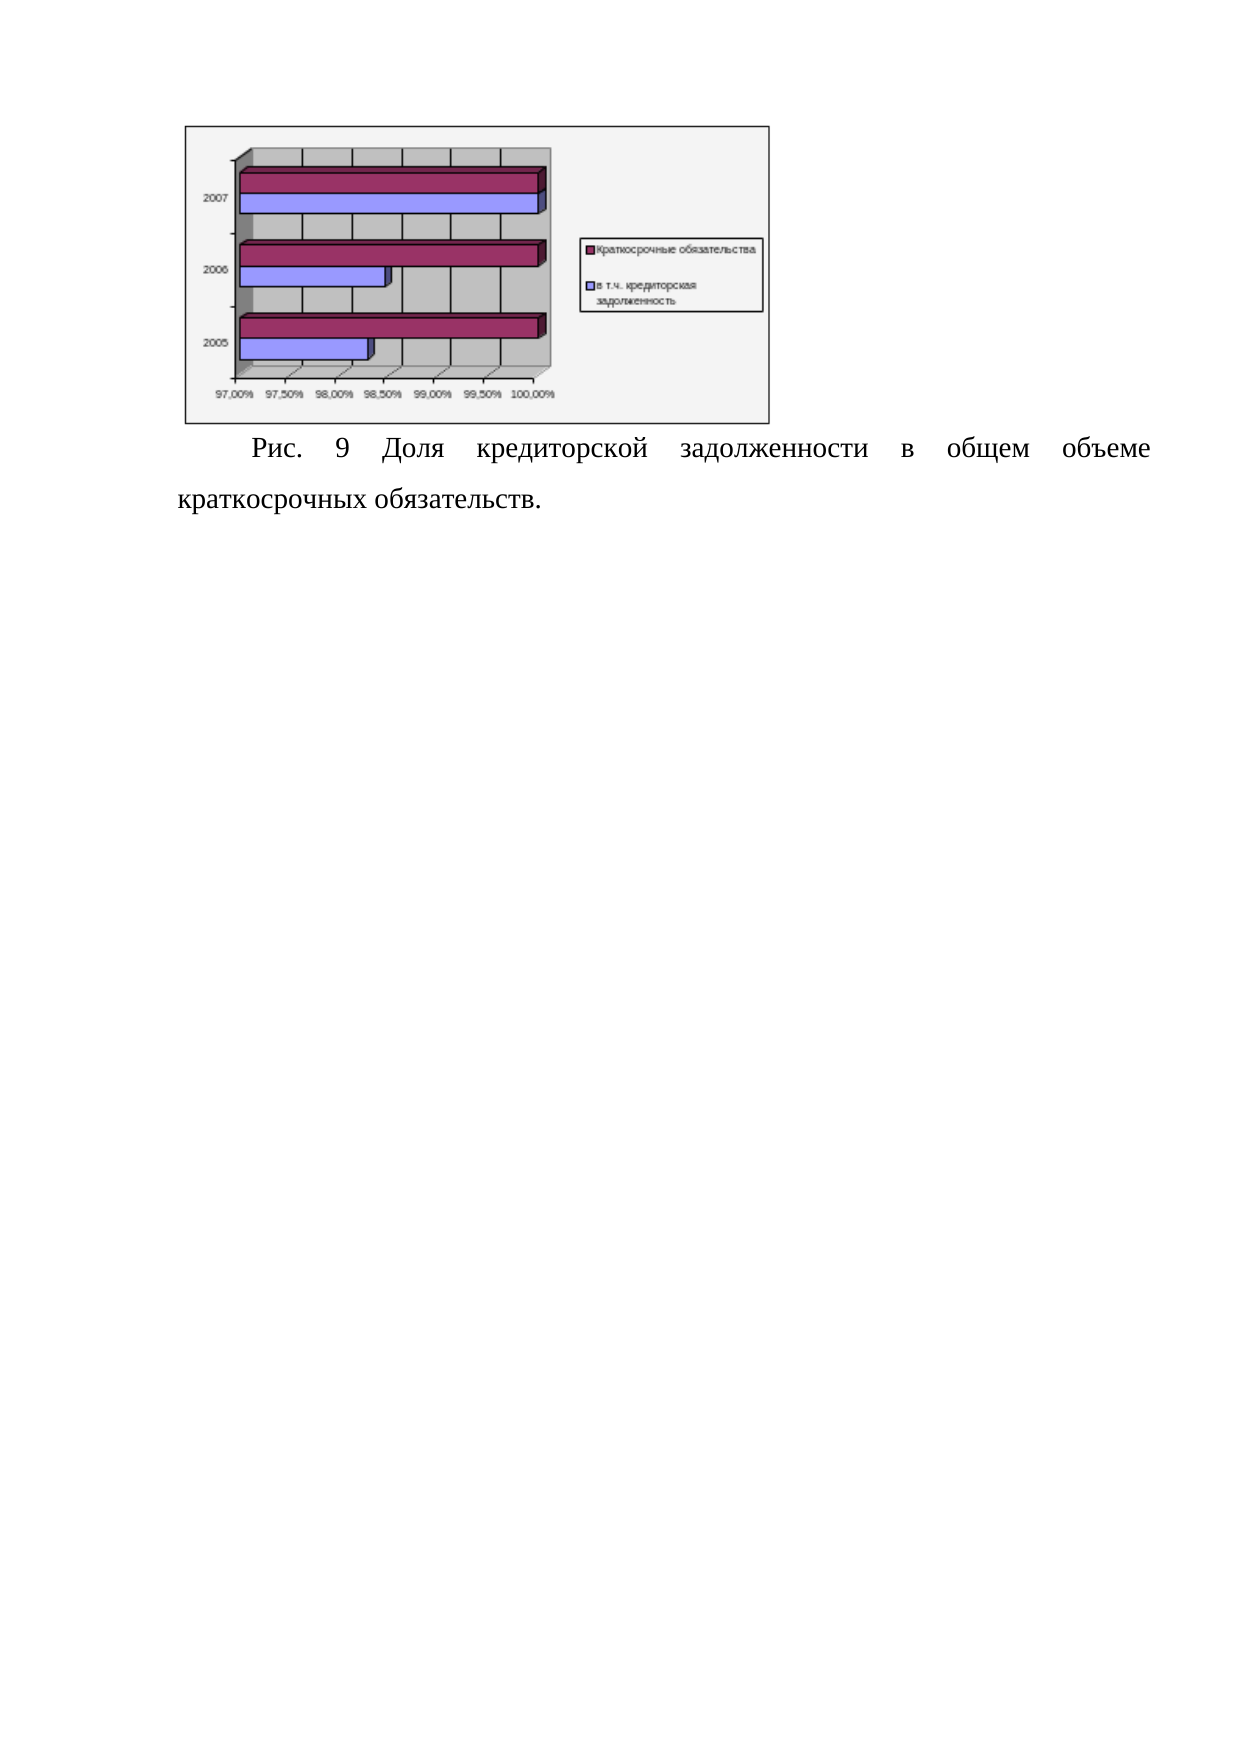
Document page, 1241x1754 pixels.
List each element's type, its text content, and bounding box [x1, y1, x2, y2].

text Рис. 9 Доля кредиторской задолженности в общем объеме краткосрочных обязательств. [177, 431, 1152, 514]
